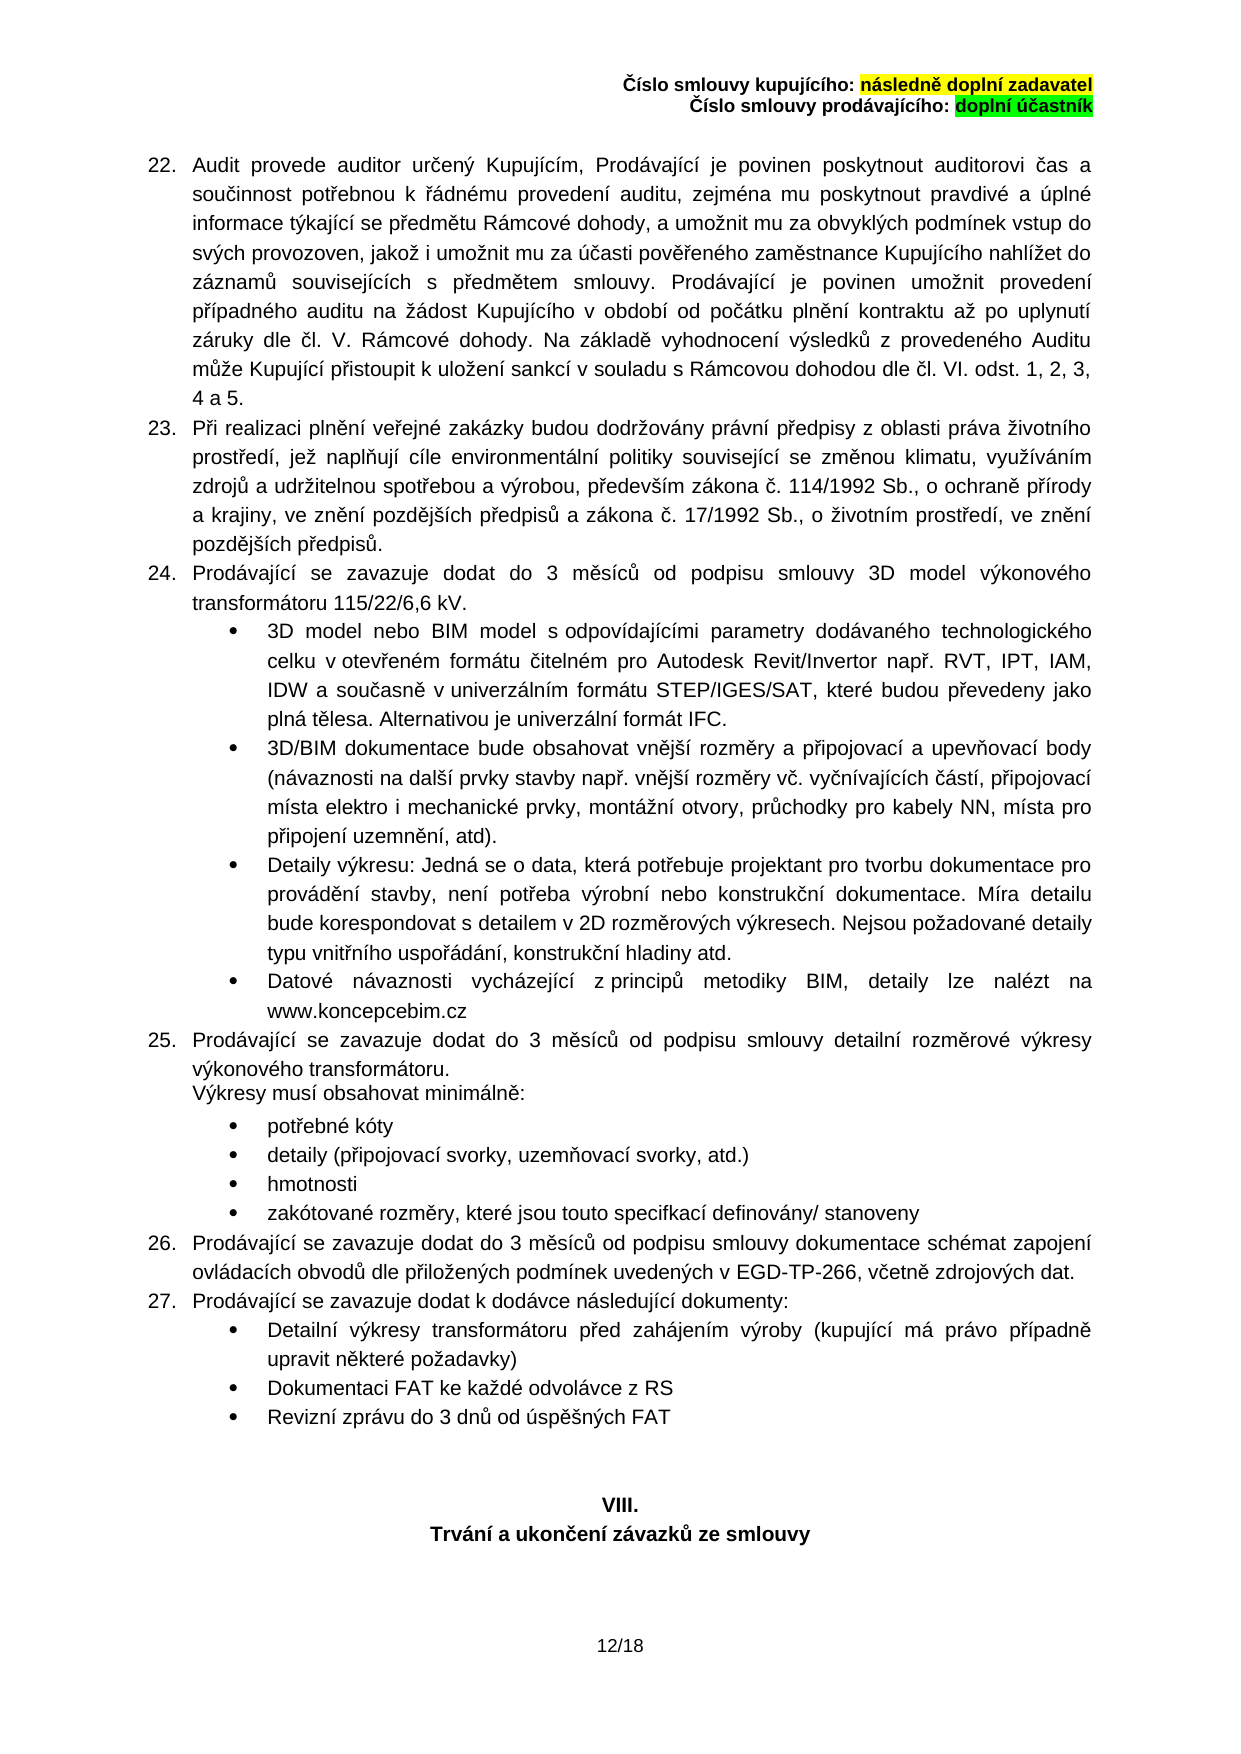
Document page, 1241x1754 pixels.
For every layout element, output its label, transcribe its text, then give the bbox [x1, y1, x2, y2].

list zakótované rozměry, které jsou touto specifkací definovány/ stanoveny [229, 1196, 1093, 1225]
list 3D/BIM dokumentace bude obsahovat vnější rozměry a připojovací a upevňovací body (návaznosti na další prvky stavby např. vnější rozměry vč. vyčnívajících částí, připojovací místa elektro i mechanické prvky, montážní otvory, průchodky pro kabely NN, místa pro připojení uzemnění, atd). [229, 731, 1093, 848]
list Audit provede auditor určený Kupujícím, Prodávající je povinen poskytnout auditorovi čas a součinnost potřebnou k řádnému provedení auditu, zejména mu poskytnout pravdivé a úplné informace týkající se předmětu Rámcové dohody, a umožnit mu za obvyklých podmínek vstup do svých provozoven, jakož i umožnit mu za účasti pověřeného zaměstnance Kupujícího nahlížet do záznamů souvisejících s předmětem smlouvy. Prodávající je povinen umožnit provedení případného auditu na žádost Kupujícího v období od počátku plnění kontraktu až po uplynutí záruky dle čl. V. Rámcové dohody. Na základě vyhodnocení výsledků z provedeného Auditu může Kupující přistoupit k uložení sankcí v souladu s Rámcovou dohodou dle čl. VI. odst. 1, 2, 3, 4 a 5. [148, 148, 1093, 410]
text VIII. [148, 1488, 1093, 1517]
list Prodávající se zavazuje dodat do 3 měsíců od podpisu smlouvy 3D model výkonového transformátoru 115/22/6,6 kV. [148, 556, 1093, 614]
list hmotnosti [229, 1167, 1093, 1196]
list Revizní zprávu do 3 dnů od úspěšných FAT [229, 1400, 1093, 1429]
list 3D model nebo BIM model s odpovídajícími parametry dodávaného technologického celku v otevřeném formátu čitelném pro Autodesk Revit/Invertor např. RVT, IPT, IAM, IDW a současně v univerzálním formátu STEP/IGES/SAT, které budou převedeny jako plná tělesa. Alternativou je univerzální formát IFC. [229, 614, 1093, 731]
text Výkresy musí obsahovat minimálně: [148, 1081, 1093, 1105]
list Datové návaznosti vycházející z principů metodiky BIM, detaily lze nalézt na www.koncepcebim.cz [229, 964, 1093, 1023]
text Trvání a ukončení závazků ze smlouvy [148, 1517, 1093, 1546]
list Dokumentaci FAT ke každé odvolávce z RS [229, 1371, 1093, 1400]
list Detailní výkresy transformátoru před zahájením výroby (kupující má právo případně upravit některé požadavky) [229, 1313, 1093, 1371]
list Prodávající se zavazuje dodat do 3 měsíců od podpisu smlouvy dokumentace schémat zapojení ovládacích obvodů dle přiložených podmínek uvedených v EGD-TP-266, včetně zdrojových dat. [148, 1225, 1093, 1283]
list potřebné kóty [229, 1108, 1093, 1138]
list Při realizaci plnění veřejné zakázky budou dodržovány právní předpisy z oblasti práva životního prostředí, jež naplňují cíle environmentální politiky související se změnou klimatu, využíváním zdrojů a udržitelnou spotřebou a výrobou, především zákona č. 114/1992 Sb., o ochraně přírody a krajiny, ve znění pozdějších předpisů a zákona č. 17/1992 Sb., o životním prostředí, ve znění pozdějších předpisů. [148, 410, 1093, 556]
list detaily (připojovací svorky, uzemňovací svorky, atd.) [229, 1138, 1093, 1167]
list Detaily výkresu: Jedná se o data, která potřebuje projektant pro tvorbu dokumentace pro provádění stavby, není potřeba výrobní nebo konstrukční dokumentace. Míra detailu bude korespondovat s detailem v 2D rozměrových výkresech. Nejsou požadované detaily typu vnitřního uspořádání, konstrukční hladiny atd. [229, 848, 1093, 964]
list Prodávající se zavazuje dodat do 3 měsíců od podpisu smlouvy detailní rozměrové výkresy výkonového transformátoru. [148, 1023, 1093, 1081]
list Prodávající se zavazuje dodat k dodávce následující dokumenty: [148, 1283, 1093, 1313]
